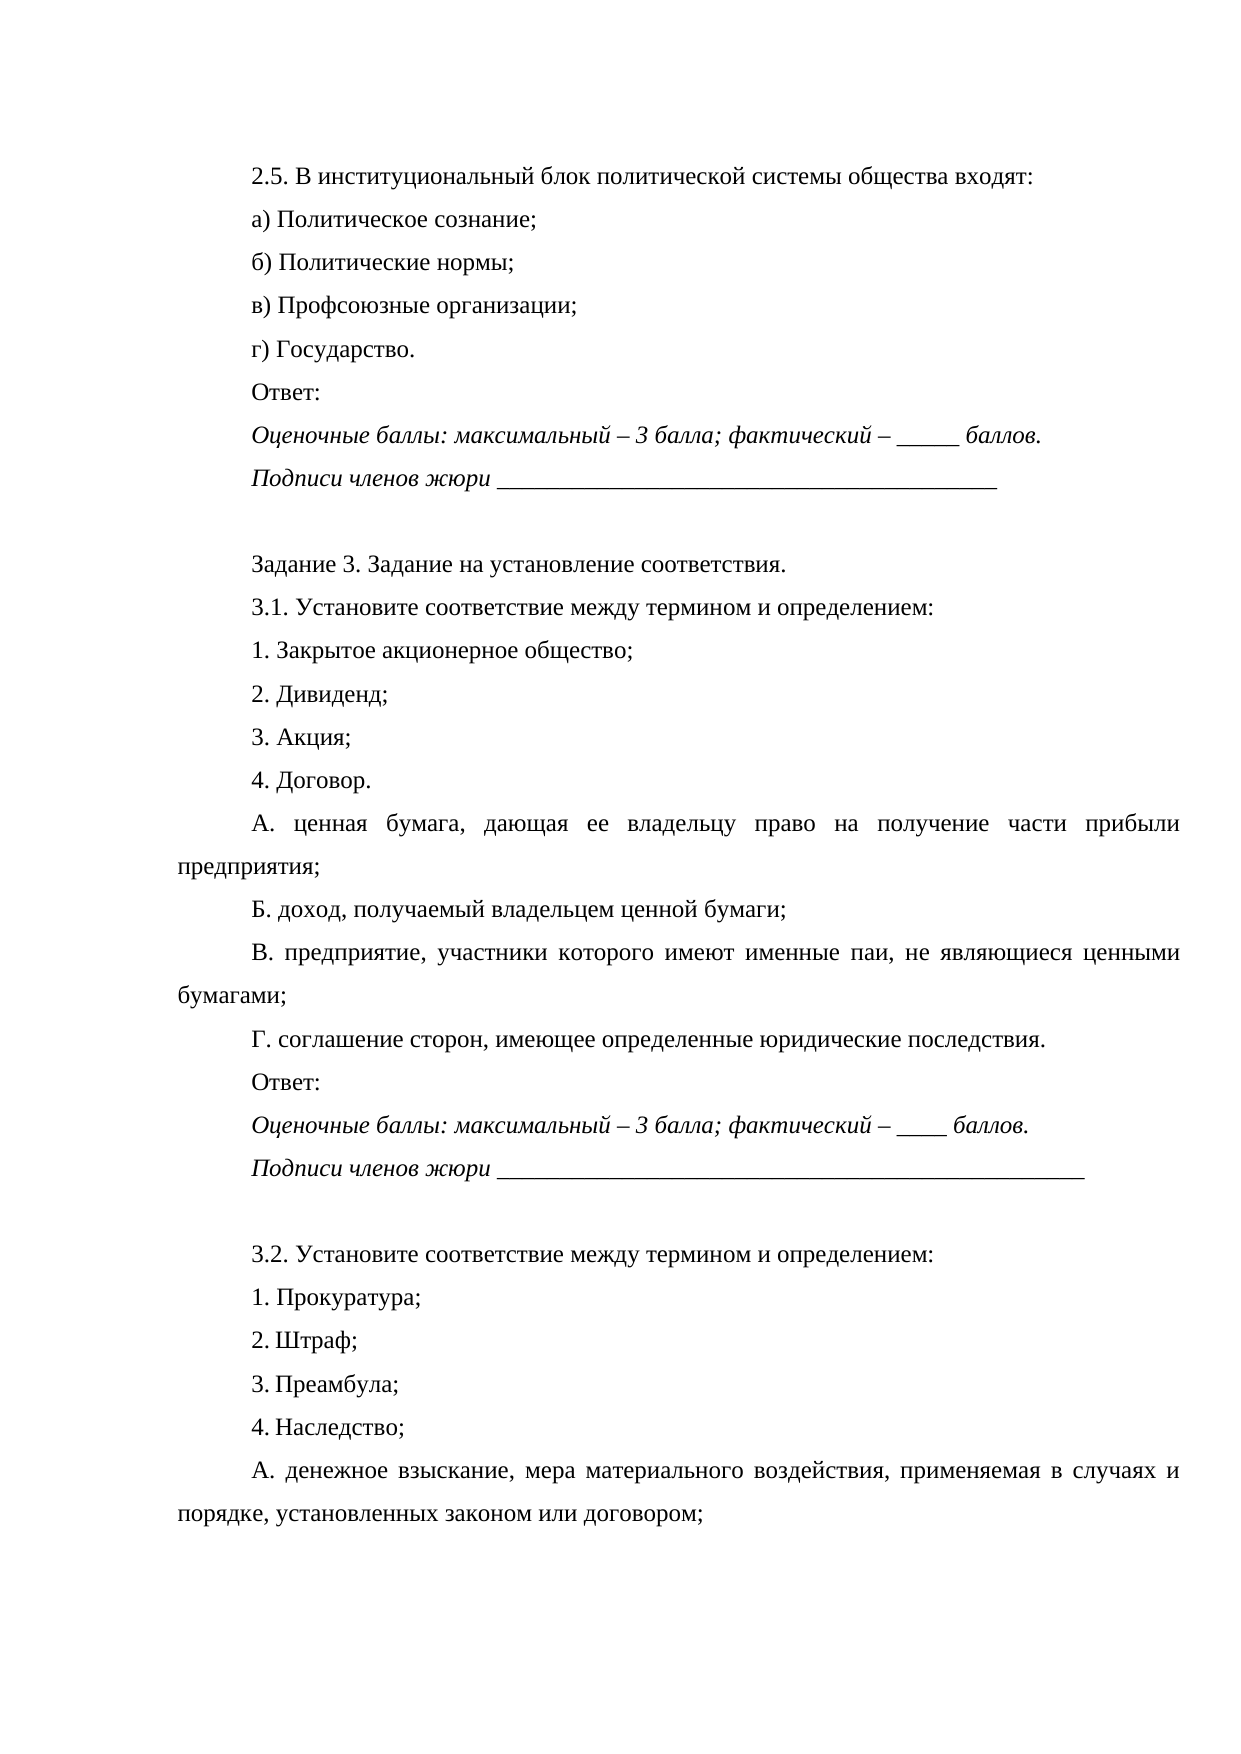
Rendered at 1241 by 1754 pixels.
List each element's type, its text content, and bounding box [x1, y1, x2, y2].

text 3. Акция; [177, 722, 1181, 751]
text б) Политические нормы; [177, 247, 1181, 276]
text Ответ: [177, 1067, 1181, 1096]
text 2. Дивиденд; [177, 679, 1181, 707]
text В. предприятие, участники которого имеют именные паи, не являющиеся ценными бумагами; [177, 937, 1181, 1009]
text Оценочные баллы: максимальный – 3 балла; фактический – ____ баллов. [177, 1110, 1181, 1139]
text г) Государство. [177, 334, 1181, 362]
text А. денежное взыскание, мера материального воздействия, применяемая в случаях и порядке, установленных законом или договором; [177, 1455, 1181, 1527]
text Оценочные баллы: максимальный – 3 балла; фактический – _____ баллов. [177, 420, 1181, 449]
text Подписи членов жюри _______________________________________________ [177, 1153, 1181, 1182]
text 4. Наследство; [177, 1412, 1181, 1441]
text а) Политическое сознание; [177, 204, 1181, 233]
text 3. Преамбула; [177, 1369, 1181, 1398]
text Задание 3. Задание на установление соответствия. [177, 549, 1181, 578]
text А. ценная бумага, дающая ее владельцу право на получение части прибыли предприятия; [177, 808, 1181, 880]
text 1. Закрытое акционерное общество; [177, 636, 1181, 664]
text 2. Штраф; [177, 1326, 1181, 1354]
text 1. Прокуратура; [177, 1282, 1181, 1311]
text 4. Договор. [177, 765, 1181, 794]
text 2.5. В институциональный блок политической системы общества входят: [177, 161, 1181, 190]
text Б. доход, получаемый владельцем ценной бумаги; [177, 894, 1181, 923]
text Г. соглашение сторон, имеющее определенные юридические последствия. [177, 1024, 1181, 1052]
text Подписи членов жюри ________________________________________ [177, 463, 1181, 492]
text Ответ: [177, 377, 1181, 406]
text 3.1. Установите соответствие между термином и определением: [177, 592, 1181, 621]
text в) Профсоюзные организации; [177, 291, 1181, 319]
text 3.2. Установите соответствие между термином и определением: [177, 1239, 1181, 1268]
